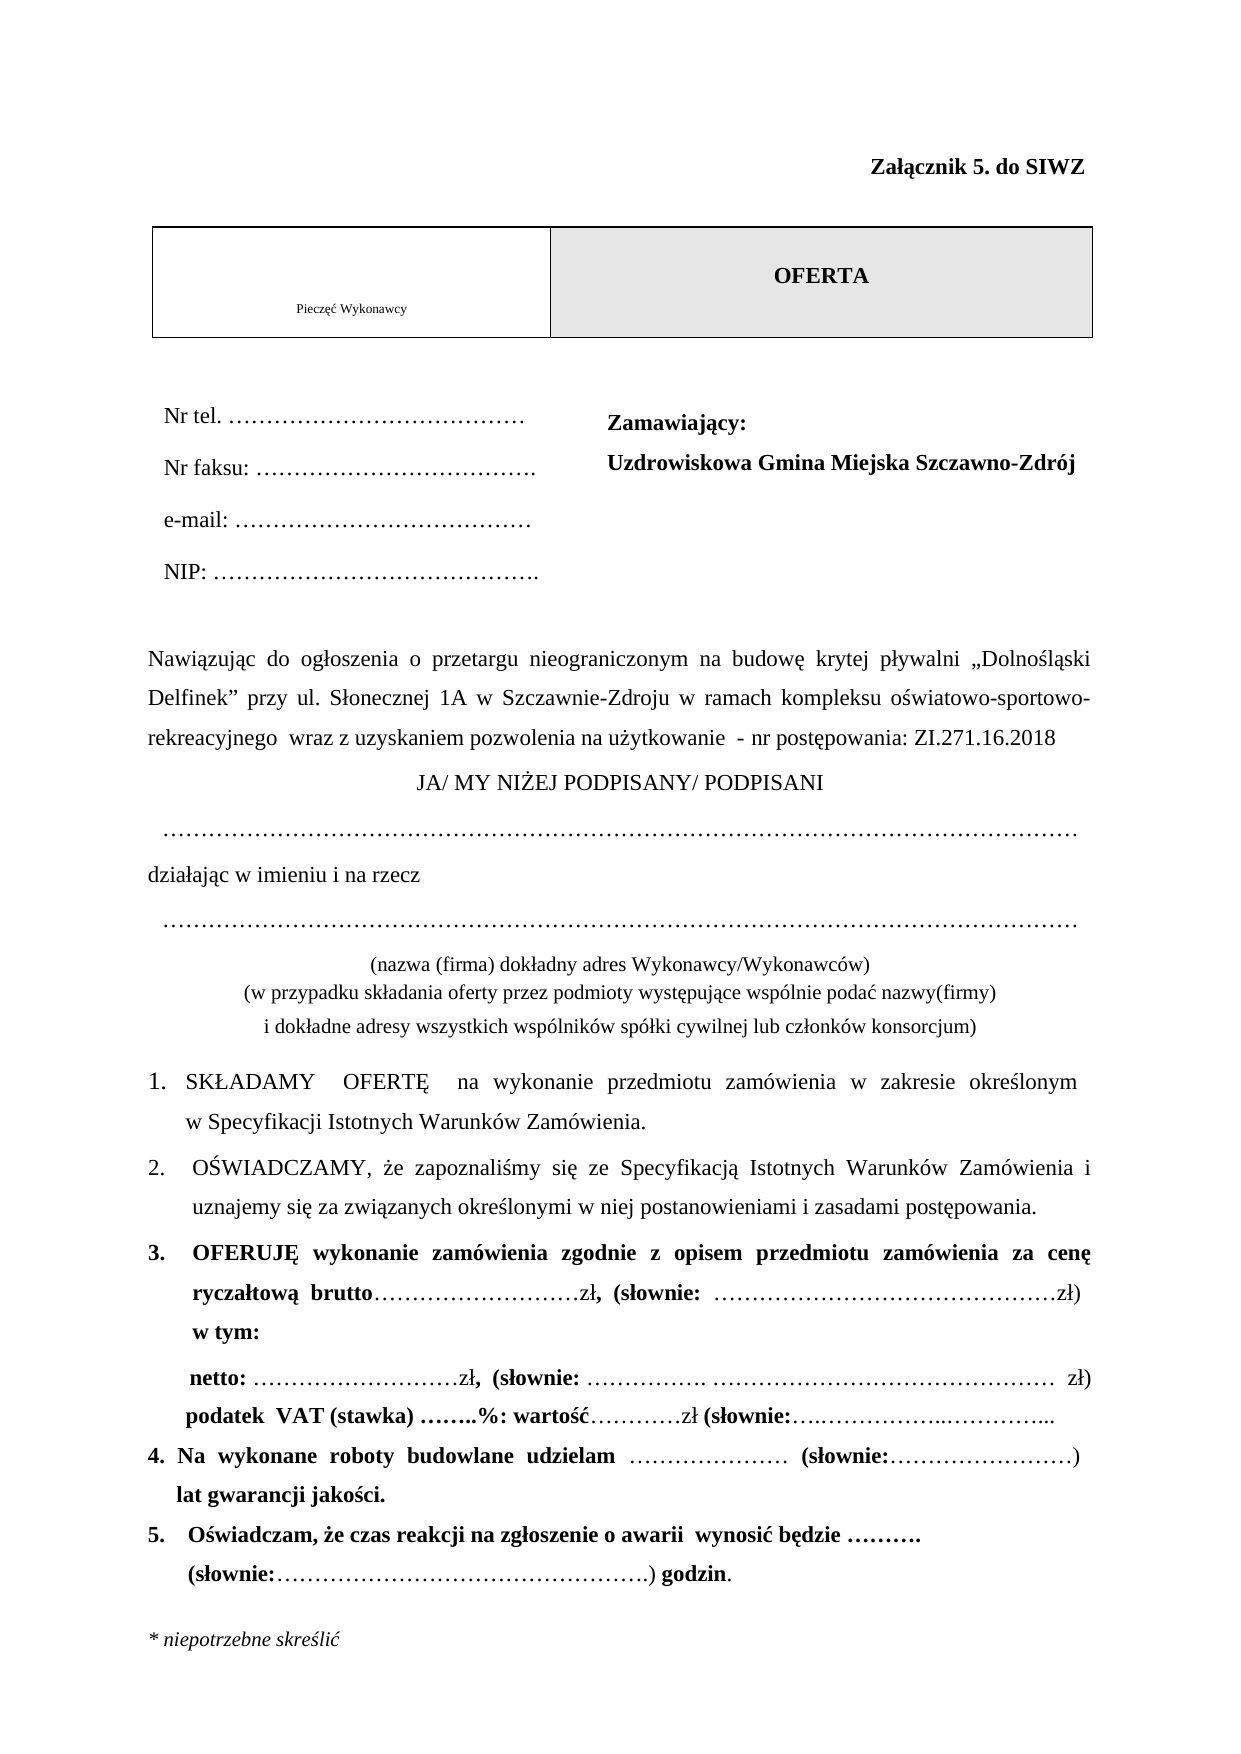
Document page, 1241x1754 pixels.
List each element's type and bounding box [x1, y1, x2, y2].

table_header [140, 147, 1100, 1601]
